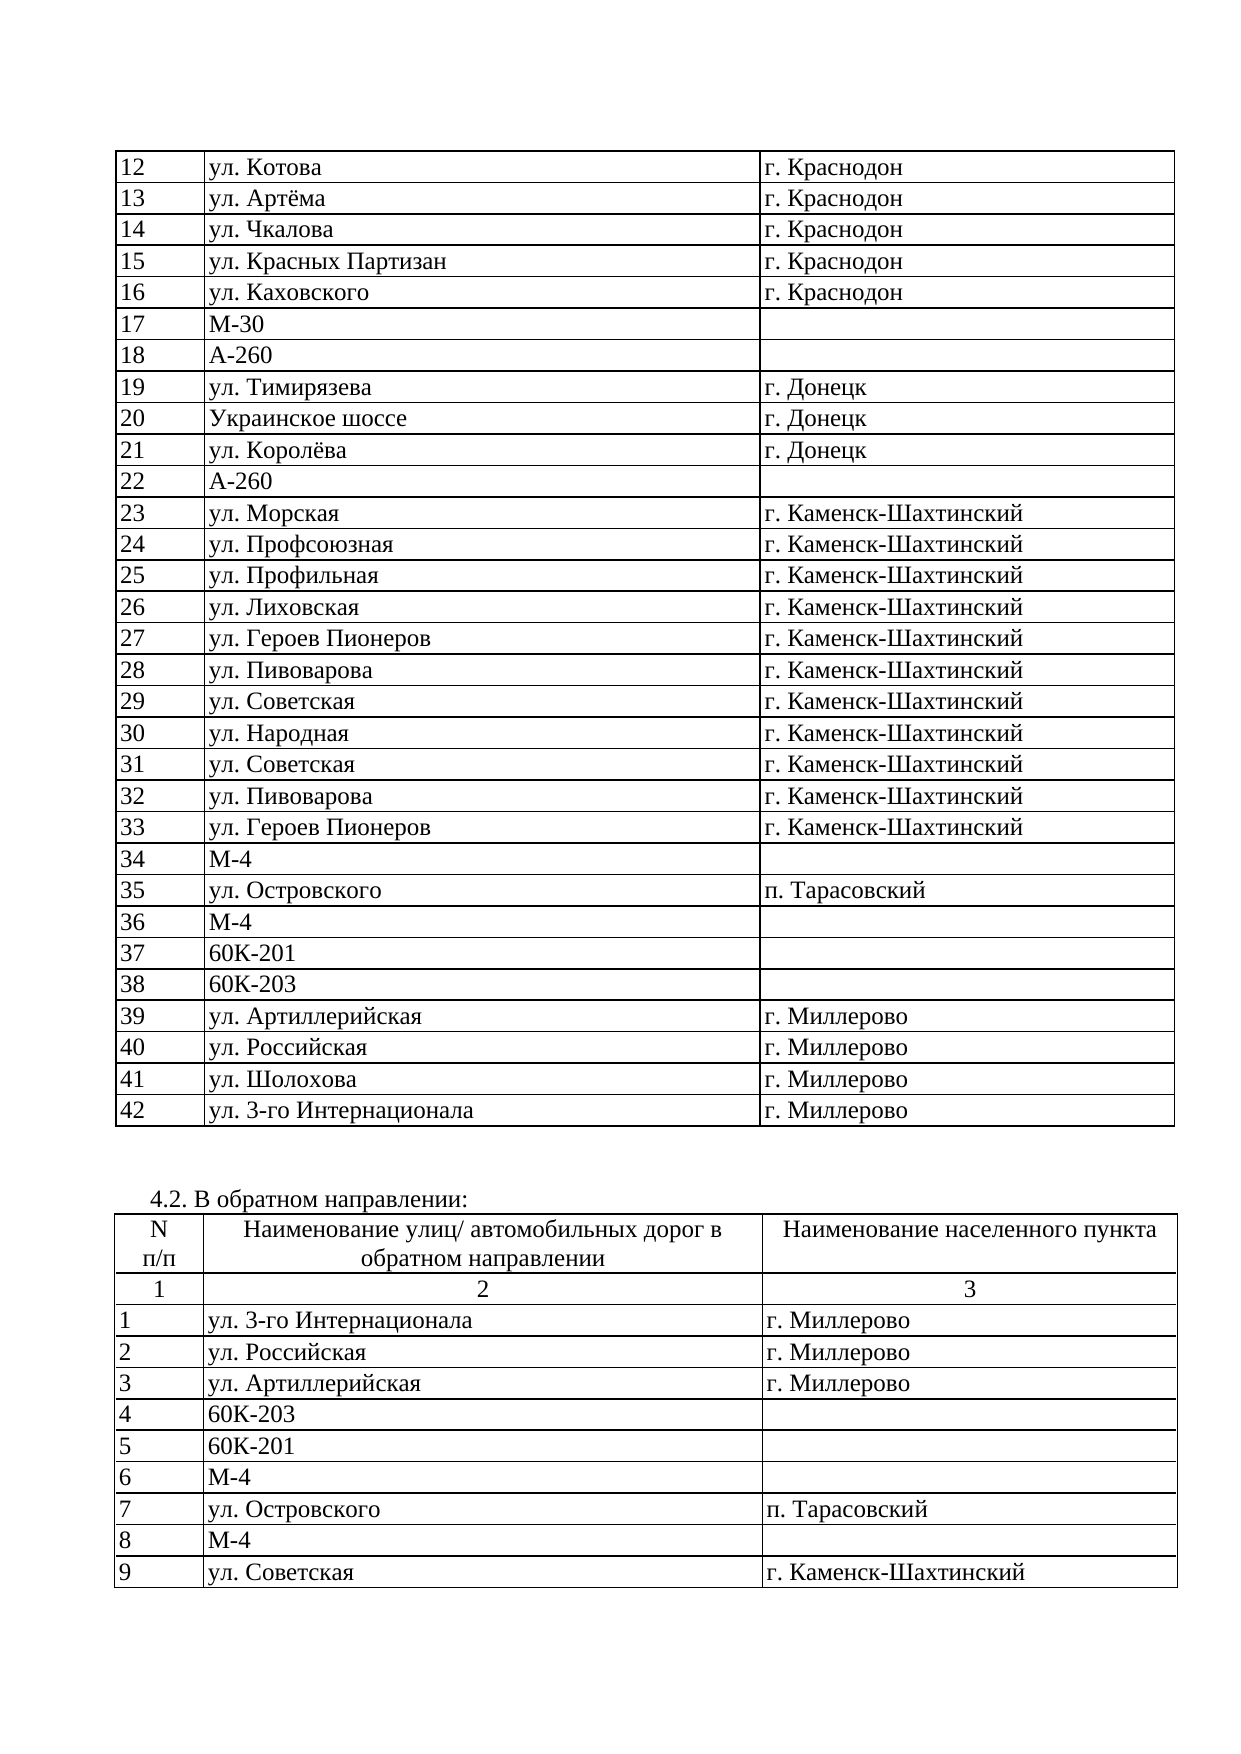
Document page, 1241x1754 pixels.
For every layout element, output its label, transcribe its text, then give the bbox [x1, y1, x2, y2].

table_cell 60К-203 [205, 970, 759, 999]
table_cell г. Каменск-Шахтинский [761, 686, 1174, 716]
table_cell ул. 3-го Интернационала [205, 1095, 759, 1125]
table_cell ул. Героев Пионеров [205, 623, 759, 653]
table_cell 3 [763, 1272, 1177, 1303]
table_cell 4 [115, 1399, 203, 1429]
table_cell п. Тарасовский [761, 875, 1174, 905]
table_cell 1 [115, 1305, 203, 1335]
table_cell ул. Шолохова [205, 1064, 759, 1094]
table_cell г. Миллерово [761, 1001, 1174, 1031]
table_cell 36 [117, 907, 204, 936]
table_cell 3 [115, 1368, 203, 1398]
table_cell ул. Островского [205, 875, 759, 905]
table_cell 5 [115, 1430, 203, 1461]
table_cell г. Каменск-Шахтинский [761, 498, 1174, 527]
table_cell г. Миллерово [763, 1335, 1177, 1366]
table_cell 13 [117, 183, 204, 213]
table_cell 25 [117, 561, 204, 590]
table_cell М-4 [204, 1462, 762, 1492]
table_cell ул. Артиллерийская [204, 1368, 762, 1398]
table_cell [761, 466, 1174, 496]
table_cell 22 [117, 466, 204, 496]
table_cell А-260 [205, 340, 759, 370]
table_cell 38 [117, 970, 204, 999]
table_cell г. Краснодон [761, 152, 1174, 181]
table_cell ул. Артиллерийская [205, 1001, 759, 1031]
table_cell 28 [117, 655, 204, 685]
table_cell [761, 907, 1174, 936]
table_cell 21 [117, 435, 204, 464]
table_cell г. Миллерово [761, 1032, 1174, 1062]
table_cell [761, 309, 1174, 339]
table_cell Украинское шоссе [205, 403, 759, 433]
table_cell 37 [117, 938, 204, 968]
table_cell г. Каменск-Шахтинский [761, 812, 1174, 842]
table_cell г. Краснодон [761, 183, 1174, 213]
table_cell ул. Королёва [205, 435, 759, 464]
table_cell ул. Морская [205, 498, 759, 527]
table_cell г. Миллерово [761, 1095, 1174, 1125]
table_cell 60К-203 [204, 1400, 762, 1429]
table_cell г. Каменск-Шахтинский [761, 561, 1174, 590]
table_cell г. Каменск-Шахтинский [761, 529, 1174, 559]
table_cell 30 [117, 718, 204, 748]
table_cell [763, 1555, 1177, 1587]
table_cell ул. Российская [204, 1337, 762, 1366]
table_cell 2 [115, 1336, 203, 1366]
table_cell 18 [117, 340, 204, 370]
table_cell г. Каменск-Шахтинский [761, 655, 1174, 685]
table_cell М-30 [205, 309, 759, 339]
table_cell 32 [117, 781, 204, 811]
table_cell г. Каменск-Шахтинский [761, 718, 1174, 748]
table_cell 1 [115, 1273, 203, 1303]
table_cell ул. Профсоюзная [205, 529, 759, 559]
table_cell 29 [117, 686, 204, 716]
table_cell 9 [115, 1556, 203, 1587]
table_header Наименование улиц/ автомобильных дорог в обратном направлении [204, 1215, 762, 1272]
table_cell 26 [117, 592, 204, 622]
table_cell 16 [117, 277, 204, 307]
table_cell 23 [117, 498, 204, 527]
table_cell 8 [115, 1525, 203, 1555]
table_cell г. Каменск-Шахтинский [761, 592, 1174, 622]
text 4.2. В обратном направлении: [150, 1184, 1090, 1213]
table_cell 39 [117, 1001, 204, 1031]
table_cell [761, 844, 1174, 873]
table_cell [761, 938, 1174, 968]
table_cell г. Донецк [761, 372, 1174, 402]
table_cell п. Тарасовский [763, 1492, 1177, 1524]
table_cell 12 [117, 152, 204, 181]
table_cell г. Каменск-Шахтинский [761, 623, 1174, 653]
table_cell 60К-201 [204, 1431, 762, 1461]
table_cell ул. Народная [205, 718, 759, 748]
table_cell ул. Российская [205, 1032, 759, 1062]
table_cell 31 [117, 749, 204, 779]
table_cell М-4 [204, 1525, 762, 1555]
table_cell 15 [117, 246, 204, 276]
table_cell [763, 1429, 1177, 1461]
table_cell г. Донецк [761, 435, 1174, 464]
table_cell г. Каменск-Шахтинский [761, 749, 1174, 779]
table_cell ул. Советская [205, 686, 759, 716]
table_cell ул. Каховского [205, 277, 759, 307]
table_cell ул. Островского [204, 1494, 762, 1524]
table_cell 33 [117, 812, 204, 842]
table_cell 41 [117, 1064, 204, 1094]
table_header Наименование населенного пункта [763, 1215, 1177, 1272]
table_cell 19 [117, 372, 204, 402]
table_cell 17 [117, 309, 204, 339]
table_cell ул. Чкалова [205, 215, 759, 244]
table_cell 7 [115, 1493, 203, 1524]
table_cell 27 [117, 623, 204, 653]
table_cell г. Донецк [761, 403, 1174, 433]
table_cell ул. Красных Партизан [205, 246, 759, 276]
table_cell [763, 1461, 1177, 1492]
table_cell г. Миллерово [763, 1304, 1177, 1335]
table_header N п/п [115, 1215, 203, 1272]
table_cell ул. Пивоварова [205, 781, 759, 811]
table_cell ул. 3-го Интернационала [204, 1305, 762, 1335]
table_cell ул. Лиховская [205, 592, 759, 622]
table_cell ул. Советская [204, 1557, 762, 1587]
table_cell ул. Котова [205, 152, 759, 181]
table_cell 2 [204, 1274, 762, 1303]
table_cell [761, 970, 1174, 999]
table_cell А-260 [205, 466, 759, 496]
table_cell г. Краснодон [761, 277, 1174, 307]
table_cell ул. Артёма [205, 183, 759, 213]
table_cell ул. Советская [205, 749, 759, 779]
table_cell 40 [117, 1032, 204, 1062]
table_cell г. Миллерово [763, 1366, 1177, 1398]
table_cell ул. Пивоварова [205, 655, 759, 685]
table_cell г. Краснодон [761, 246, 1174, 276]
table_cell г. Каменск-Шахтинский [761, 781, 1174, 811]
table_cell 34 [117, 844, 204, 873]
table_cell 6 [115, 1462, 203, 1492]
table_cell [763, 1524, 1177, 1555]
table_cell 35 [117, 875, 204, 905]
table_cell 20 [117, 403, 204, 433]
table_cell г. Миллерово [761, 1064, 1174, 1094]
table_cell 60К-201 [205, 938, 759, 968]
table_cell М-4 [205, 844, 759, 873]
table_cell ул. Тимирязева [205, 372, 759, 402]
table_cell ул. Профильная [205, 561, 759, 590]
table_cell 42 [117, 1095, 204, 1125]
table_cell М-4 [205, 907, 759, 936]
table_cell 24 [117, 529, 204, 559]
table_cell 14 [117, 215, 204, 244]
table_cell г. Краснодон [761, 215, 1174, 244]
table_cell [763, 1398, 1177, 1429]
table_cell [761, 340, 1174, 370]
table_cell ул. Героев Пионеров [205, 812, 759, 842]
